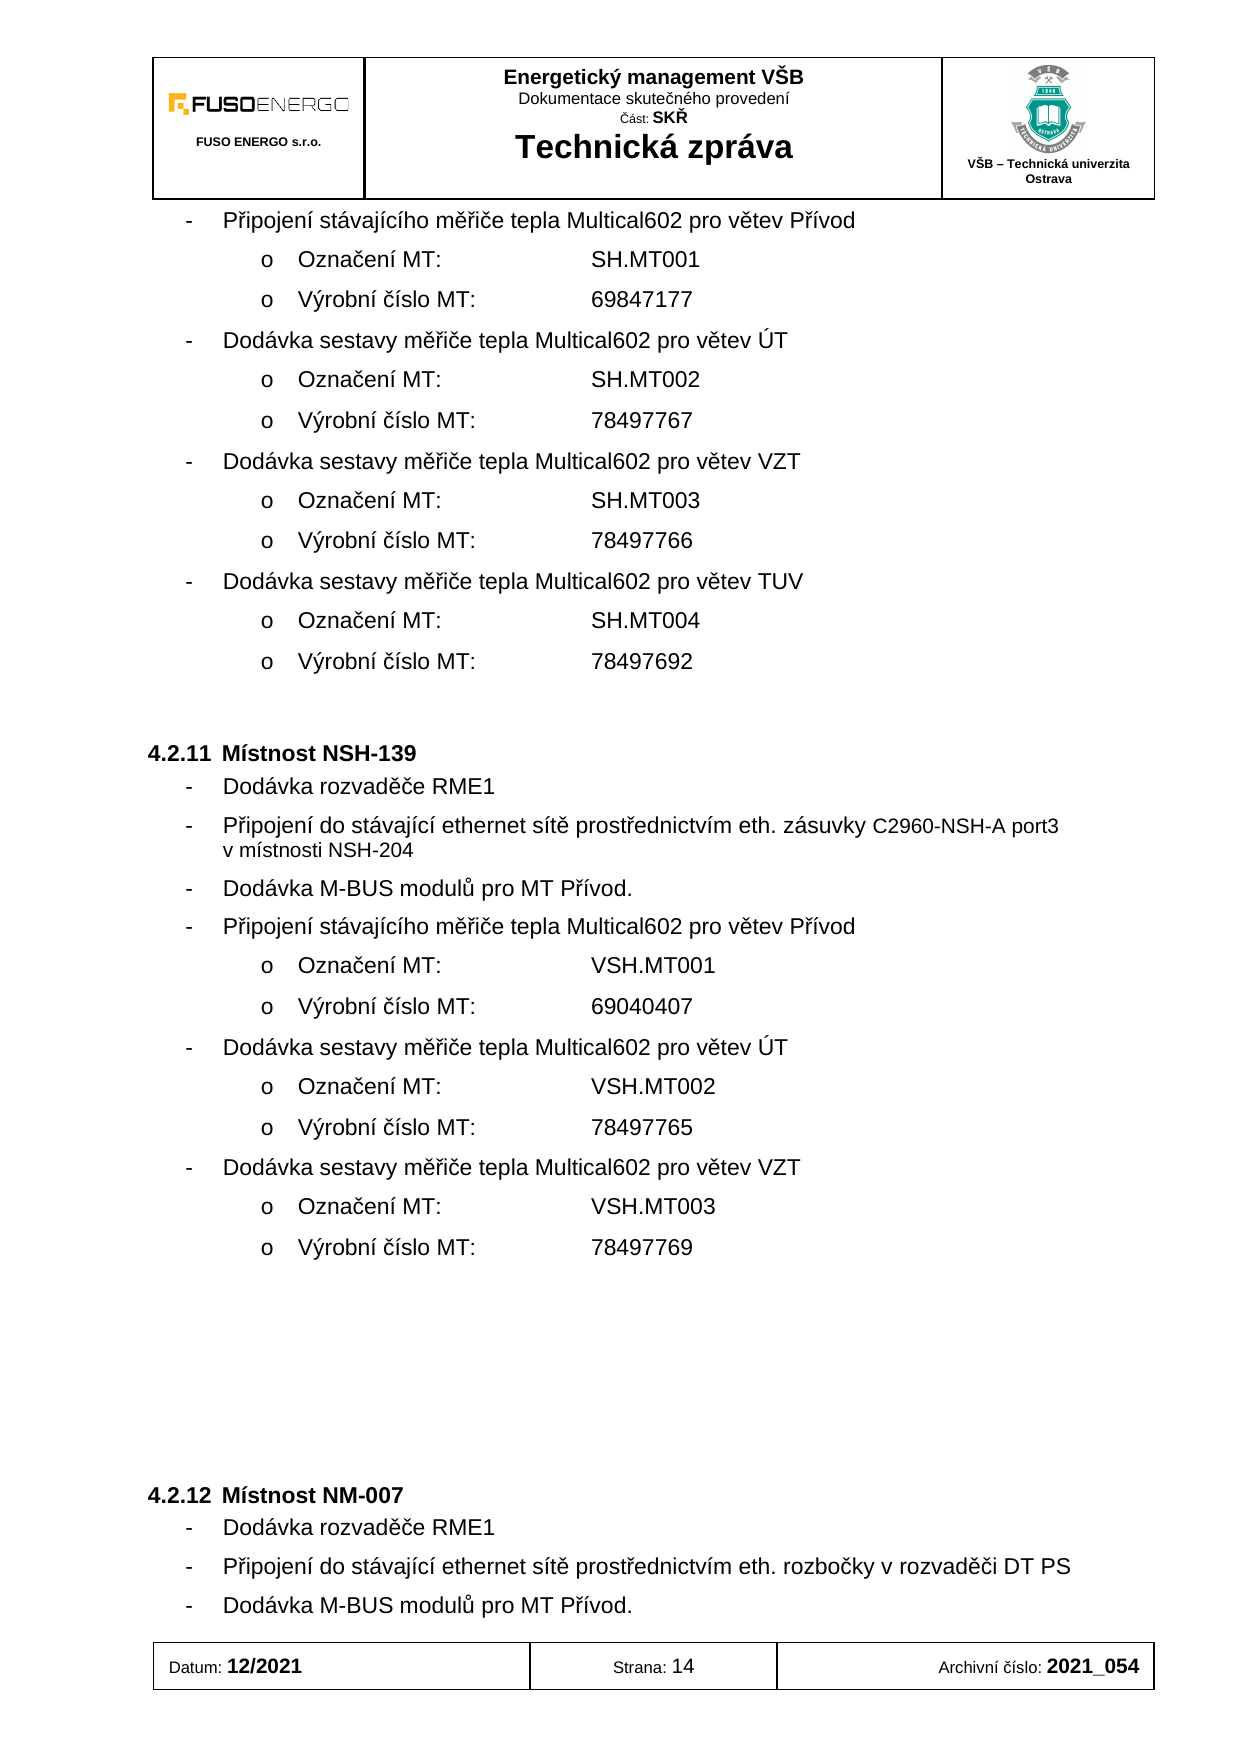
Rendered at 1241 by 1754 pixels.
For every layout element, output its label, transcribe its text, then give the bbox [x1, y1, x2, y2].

list Označení MT: VSH.MT001 [260, 952, 1152, 981]
list Označení MT: VSH.MT002 [260, 1073, 1152, 1101]
list Výrobní číslo MT: 69847177 [260, 286, 1152, 315]
list Připojení do stávající ethernet sítě prostřednictvím eth. zásuvky C2960-NSH-A port3 v místnosti NSH-204 [185, 812, 1152, 862]
list Výrobní číslo MT: 69040407 [260, 993, 1152, 1021]
picture [168, 93, 349, 115]
subtitle Místnost NM-007 [148, 1482, 1152, 1508]
list Dodávka rozvaděče RME1 [185, 773, 1152, 799]
list Dodávka sestavy měřiče tepla Multical602 pro větev VZT [185, 448, 1152, 474]
list Připojení stávajícího měřiče tepla Multical602 pro větev Přívod [185, 913, 1152, 940]
list Dodávka rozvaděče RME1 [185, 1514, 1152, 1541]
list Dodávka M-BUS modulů pro MT Přívod. [185, 1592, 1152, 1618]
list Výrobní číslo MT: 78497692 [260, 648, 1152, 676]
list Označení MT: SH.MT001 [260, 246, 1152, 274]
list Výrobní číslo MT: 78497765 [260, 1113, 1152, 1142]
list Dodávka M-BUS modulů pro MT Přívod. [185, 874, 1152, 901]
picture [1010, 65, 1087, 154]
list Dodávka sestavy měřiče tepla Multical602 pro větev ÚT [185, 327, 1152, 354]
list Výrobní číslo MT: 78497766 [260, 527, 1152, 556]
list Označení MT: SH.MT004 [260, 607, 1152, 636]
list Připojení do stávající ethernet sítě prostřednictvím eth. rozbočky v rozvaděči DT PS [185, 1553, 1152, 1579]
list Připojení stávajícího měřiče tepla Multical602 pro větev Přívod [185, 207, 1152, 233]
list Dodávka sestavy měřiče tepla Multical602 pro větev TUV [185, 568, 1152, 595]
list Výrobní číslo MT: 78497767 [260, 407, 1152, 435]
list Označení MT: VSH.MT003 [260, 1193, 1152, 1222]
list Dodávka sestavy měřiče tepla Multical602 pro větev VZT [185, 1154, 1152, 1181]
list Dodávka sestavy měřiče tepla Multical602 pro větev ÚT [185, 1034, 1152, 1060]
list Označení MT: SH.MT003 [260, 487, 1152, 515]
list Označení MT: SH.MT002 [260, 366, 1152, 394]
list Výrobní číslo MT: 78497769 [260, 1234, 1152, 1262]
subtitle Místnost NSH-139 [148, 740, 1152, 767]
